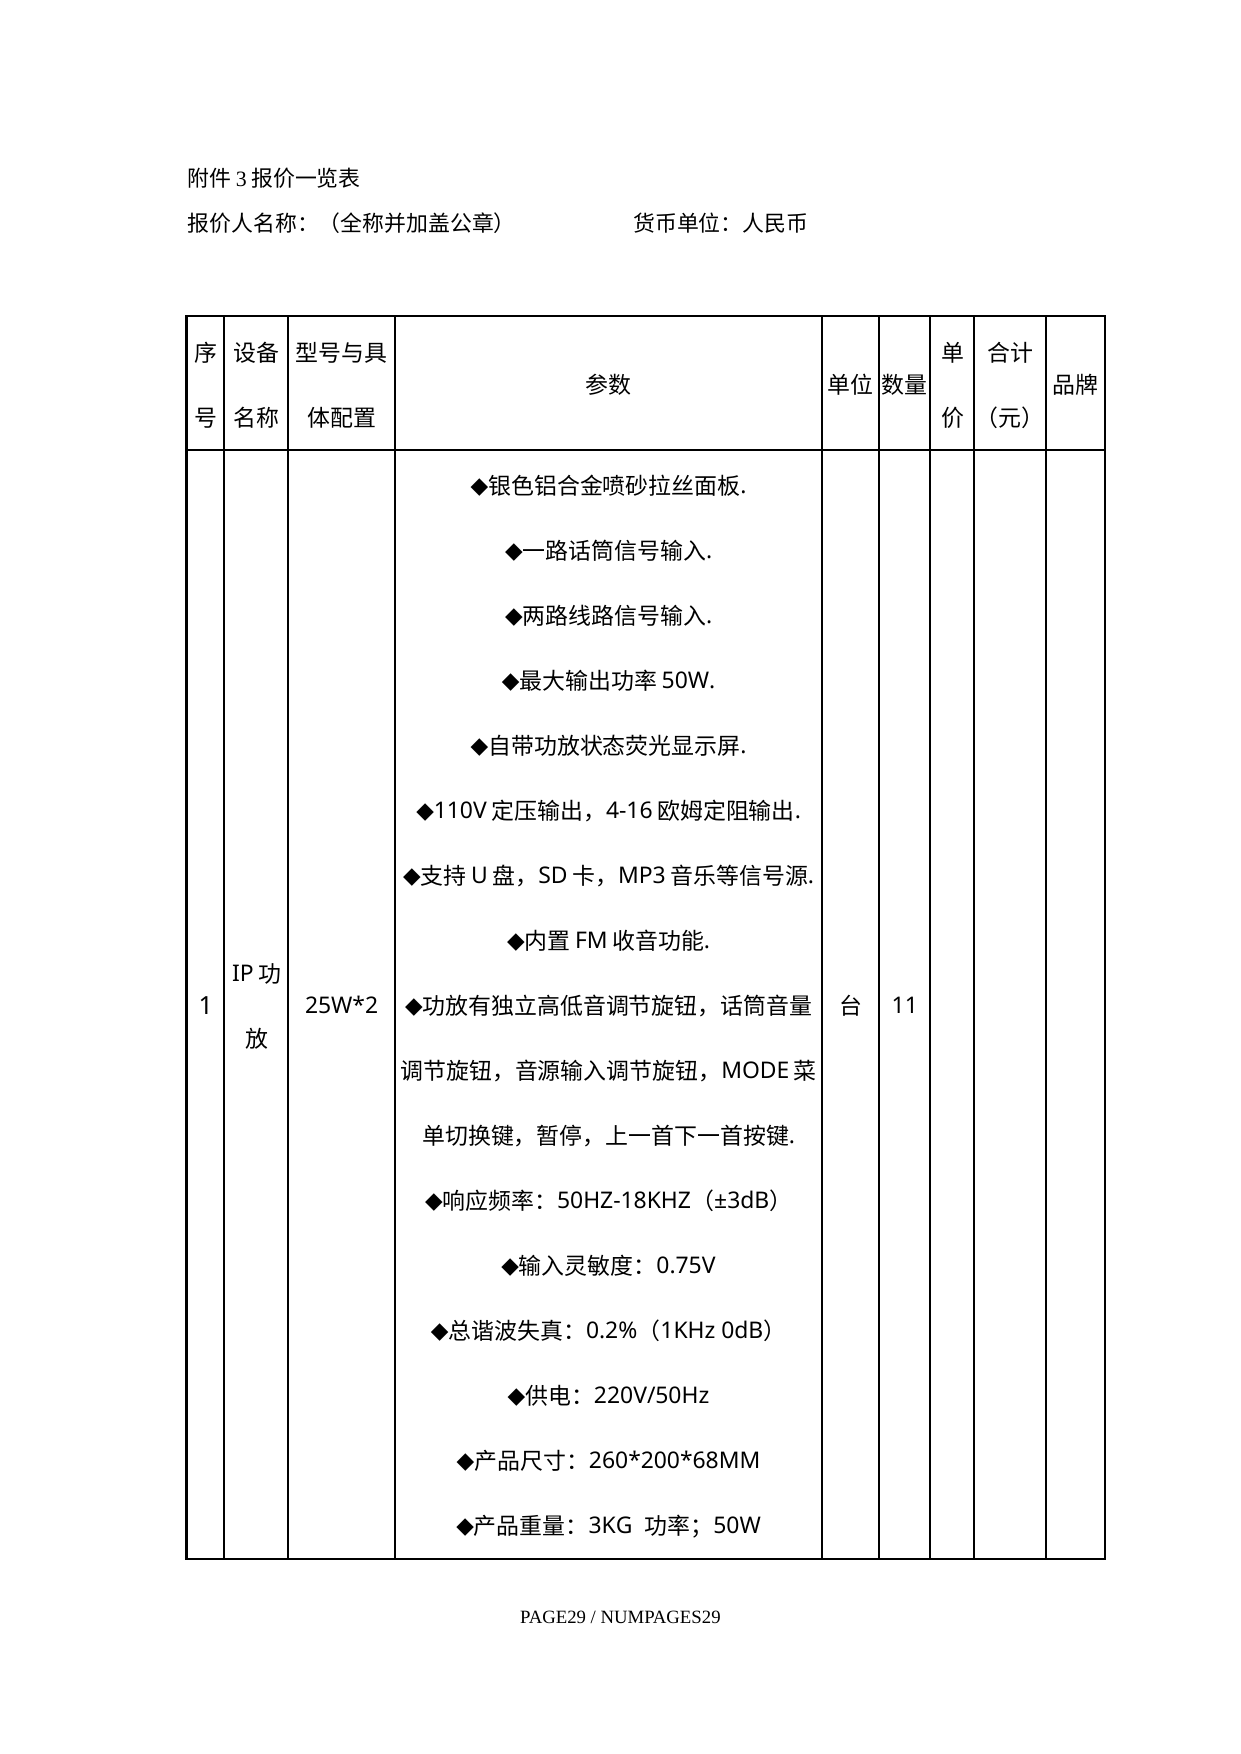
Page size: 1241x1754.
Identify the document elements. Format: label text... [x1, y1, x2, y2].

text 报价人名称：（全称并加盖公章） 货币单位：人民币 [187, 205, 1053, 238]
text 附件3报价一览表 [187, 160, 1053, 193]
table_cell 台 [823, 451, 878, 1557]
table_cell [975, 451, 1045, 1557]
table_header 品牌 [1047, 317, 1104, 449]
table_header 参数 [396, 317, 821, 449]
table_header 单位 [823, 317, 878, 449]
table_header 合计（元） [975, 317, 1045, 449]
table_cell [931, 451, 973, 1557]
table_cell 25W*2 [289, 451, 394, 1557]
table_cell [1047, 451, 1104, 1557]
table_header 设备名称 [225, 317, 287, 449]
table_cell IP功放 [225, 451, 287, 1557]
table_cell 11 [880, 451, 929, 1557]
table_header 型号与具体配置 [289, 317, 394, 449]
table_header 数量 [880, 317, 929, 449]
table_header 序号 [188, 317, 223, 449]
table_header 单价 [931, 317, 973, 449]
table_cell ◆银色铝合金喷砂拉丝面板. ◆一路话筒信号输入. ◆两路线路信号输入. ◆最大输出功率50W. ◆自带功放状态荧光显示屏. ◆110V定压输出，4-16欧姆定阻输出. ◆支持U盘，SD卡，MP3音乐等信号源. ◆内置FM收音功能. ◆功放有独立高低音调节旋钮，话筒音量调节旋钮，音源输入调节旋钮，MODE菜单切换键，暂停，上一首下一首按键. ◆响应频率：50HZ-18KHZ（±3dB） ◆输入灵敏度：0.75V ◆总谐波失真：0.2%（1KHz 0dB） ◆供电：220V/50Hz ◆产品尺寸：260*200*68MM ◆产品重量：3KG 功率；50W [396, 451, 821, 1557]
table_cell 1 [188, 451, 223, 1557]
